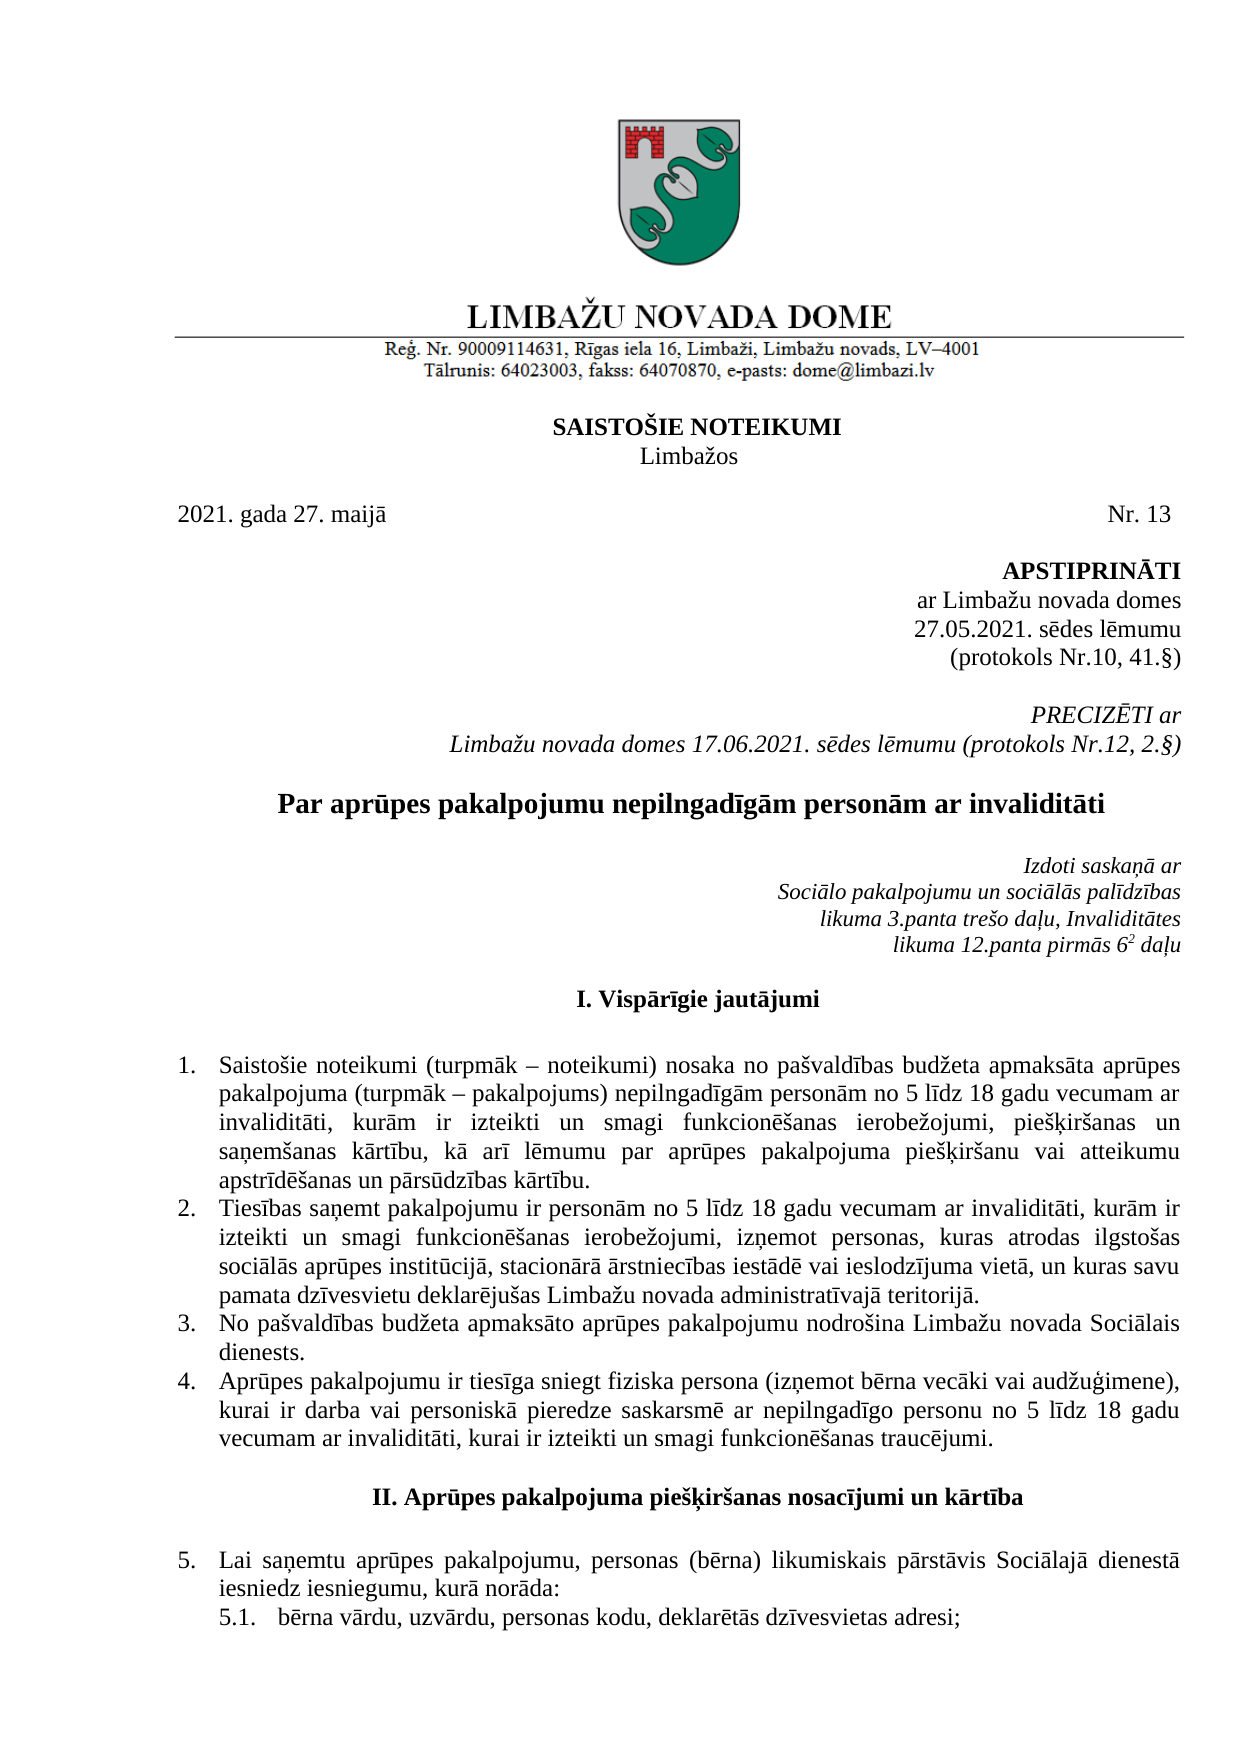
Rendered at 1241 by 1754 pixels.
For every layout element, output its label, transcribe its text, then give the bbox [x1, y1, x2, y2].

text SAISTOŠIE NOTEIKUMI [477, 412, 1181, 441]
text 2021. gada 27. maijā Nr. 13 [177, 499, 1177, 527]
text II. Aprūpes pakalpojuma piešķiršanas nosacījumi un kārtība [215, 1482, 1181, 1511]
list No pašvaldības budžeta apmaksāto aprūpes pakalpojumu nodrošina Limbažu novada Sociālais dienests. [177, 1308, 1181, 1366]
text ar Limbažu novada domes [177, 585, 1181, 614]
text Limbažos [177, 441, 1201, 470]
text APSTIPRINĀTI [177, 556, 1181, 585]
list Aprūpes pakalpojumu ir tiesīga sniegt fiziska persona (izņemot bērna vecāki vai audžuģimene), kurai ir darba vai personiskā pieredze saskarsmē ar nepilngadīgo personu no 5 līdz 18 gadu vecumam ar invaliditāti, kurai ir izteikti un smagi funkcionēšanas traucējumi. [177, 1366, 1181, 1452]
list Lai saņemtu aprūpes pakalpojumu, personas (bērna) likumiskais pārstāvis Sociālajā dienestā iesniedz iesniegumu, kurā norāda: [177, 1545, 1181, 1602]
text Par aprūpes pakalpojumu nepilngadīgām personām ar invaliditāti [202, 786, 1181, 820]
list Saistošie noteikumi (turpmāk – noteikumi) nosaka no pašvaldības budžeta apmaksāta aprūpes pakalpojuma (turpmāk – pakalpojums) nepilngadīgām personām no 5 līdz 18 gadu vecumam ar invaliditāti, kurām ir izteikti un smagi funkcionēšanas ierobežojumi, piešķiršanas un saņemšanas kārtību, kā arī lēmumu par aprūpes pakalpojuma piešķiršanu vai atteikumu apstrīdēšanas un pārsūdzības kārtību. [177, 1050, 1181, 1193]
picture [1, 1, 1241, 384]
text Sociālo pakalpojumu un sociālās palīdzības likuma 3.panta trešo daļu, Invaliditātes likuma 12.panta pirmās 62 daļu [724, 878, 1181, 957]
text (protokols Nr.10, 41.§) [177, 642, 1181, 671]
text Izdoti saskaņā ar [724, 852, 1181, 878]
text I. Vispārīgie jautājumi [215, 984, 1181, 1012]
list bērna vārdu, uzvārdu, personas kodu, deklarētās dzīvesvietas adresi; [218, 1602, 1181, 1631]
text PRECIZĒTI ar [177, 700, 1181, 729]
text Limbažu novada domes 17.06.2021. sēdes lēmumu (protokols Nr.12, 2.§) [177, 729, 1181, 757]
list Tiesības saņemt pakalpojumu ir personām no 5 līdz 18 gadu vecumam ar invaliditāti, kurām ir izteikti un smagi funkcionēšanas ierobežojumi, izņemot personas, kuras atrodas ilgstošas sociālās aprūpes institūcijā, stacionārā ārstniecības iestādē vai ieslodzījuma vietā, un kuras savu pamata dzīvesvietu deklarējušas Limbažu novada administratīvajā teritorijā. [177, 1193, 1181, 1308]
text 27.05.2021. sēdes lēmumu [177, 614, 1181, 642]
